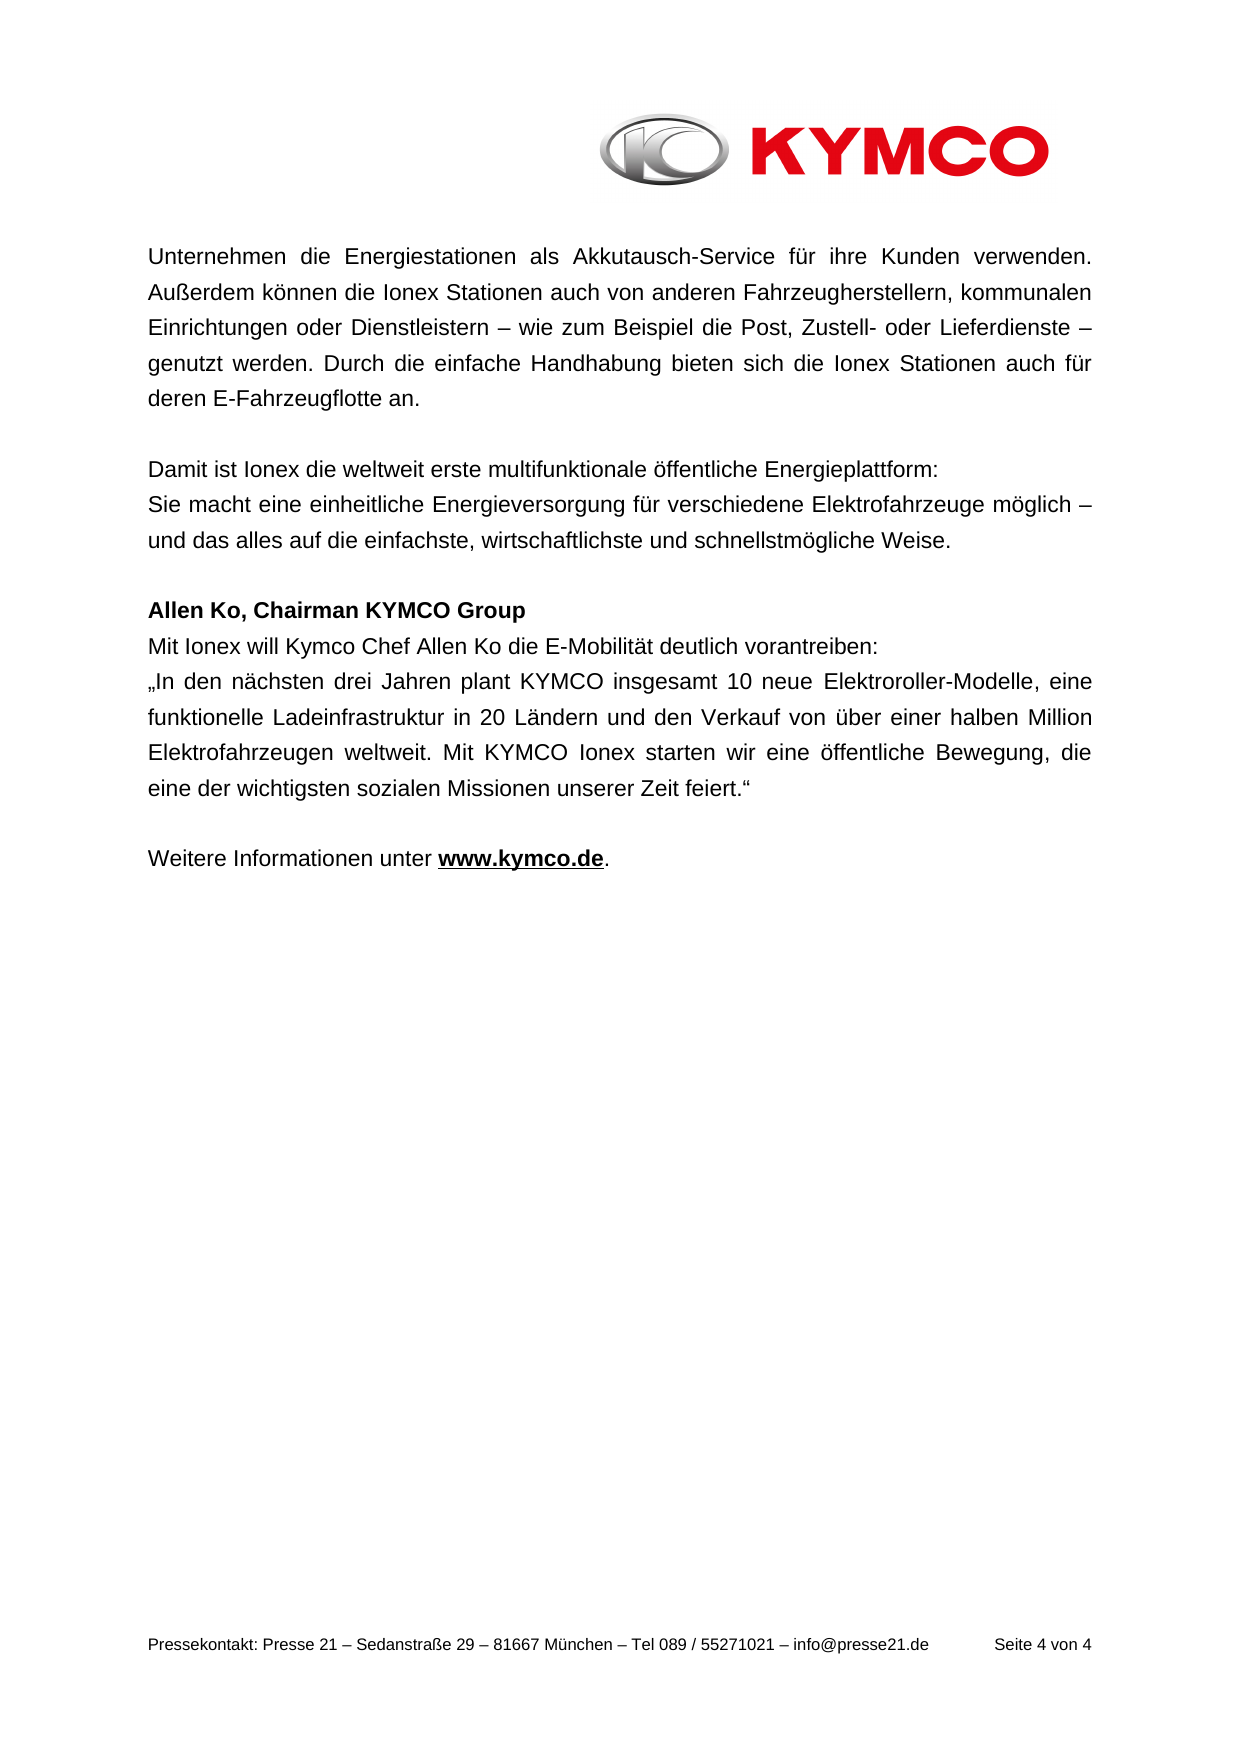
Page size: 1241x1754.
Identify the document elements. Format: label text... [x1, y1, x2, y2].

picture [590, 100, 1059, 203]
text Weitere Informationen unter www.kymco.de. [148, 836, 1092, 872]
text Sie macht eine einheitliche Energieversorgung für verschiedene Elektrofahrzeuge möglich – und das alles auf die einfachste, wirtschaftlichste und schnellstmögliche Weise. [148, 482, 1092, 553]
text „In den nächsten drei Jahren plant KYMCO insgesamt 10 neue Elektroroller-Modelle, eine funktionelle Ladeinfrastruktur in 20 Ländern und den Verkauf von über einer halben Million Elektrofahrzeugen weltweit. Mit KYMCO Ionex starten wir eine öffentliche Bewegung, die eine der wichtigsten sozialen Missionen unserer Zeit feiert.“ [148, 659, 1092, 801]
text Allen Ko, Chairman KYMCO Group [148, 588, 1092, 624]
text Mit Ionex will Kymco Chef Allen Ko die E-Mobilität deutlich vorantreiben: [148, 624, 1092, 659]
text Damit ist Ionex die weltweit erste multifunktionale öffentliche Energieplattform: [148, 447, 1092, 482]
